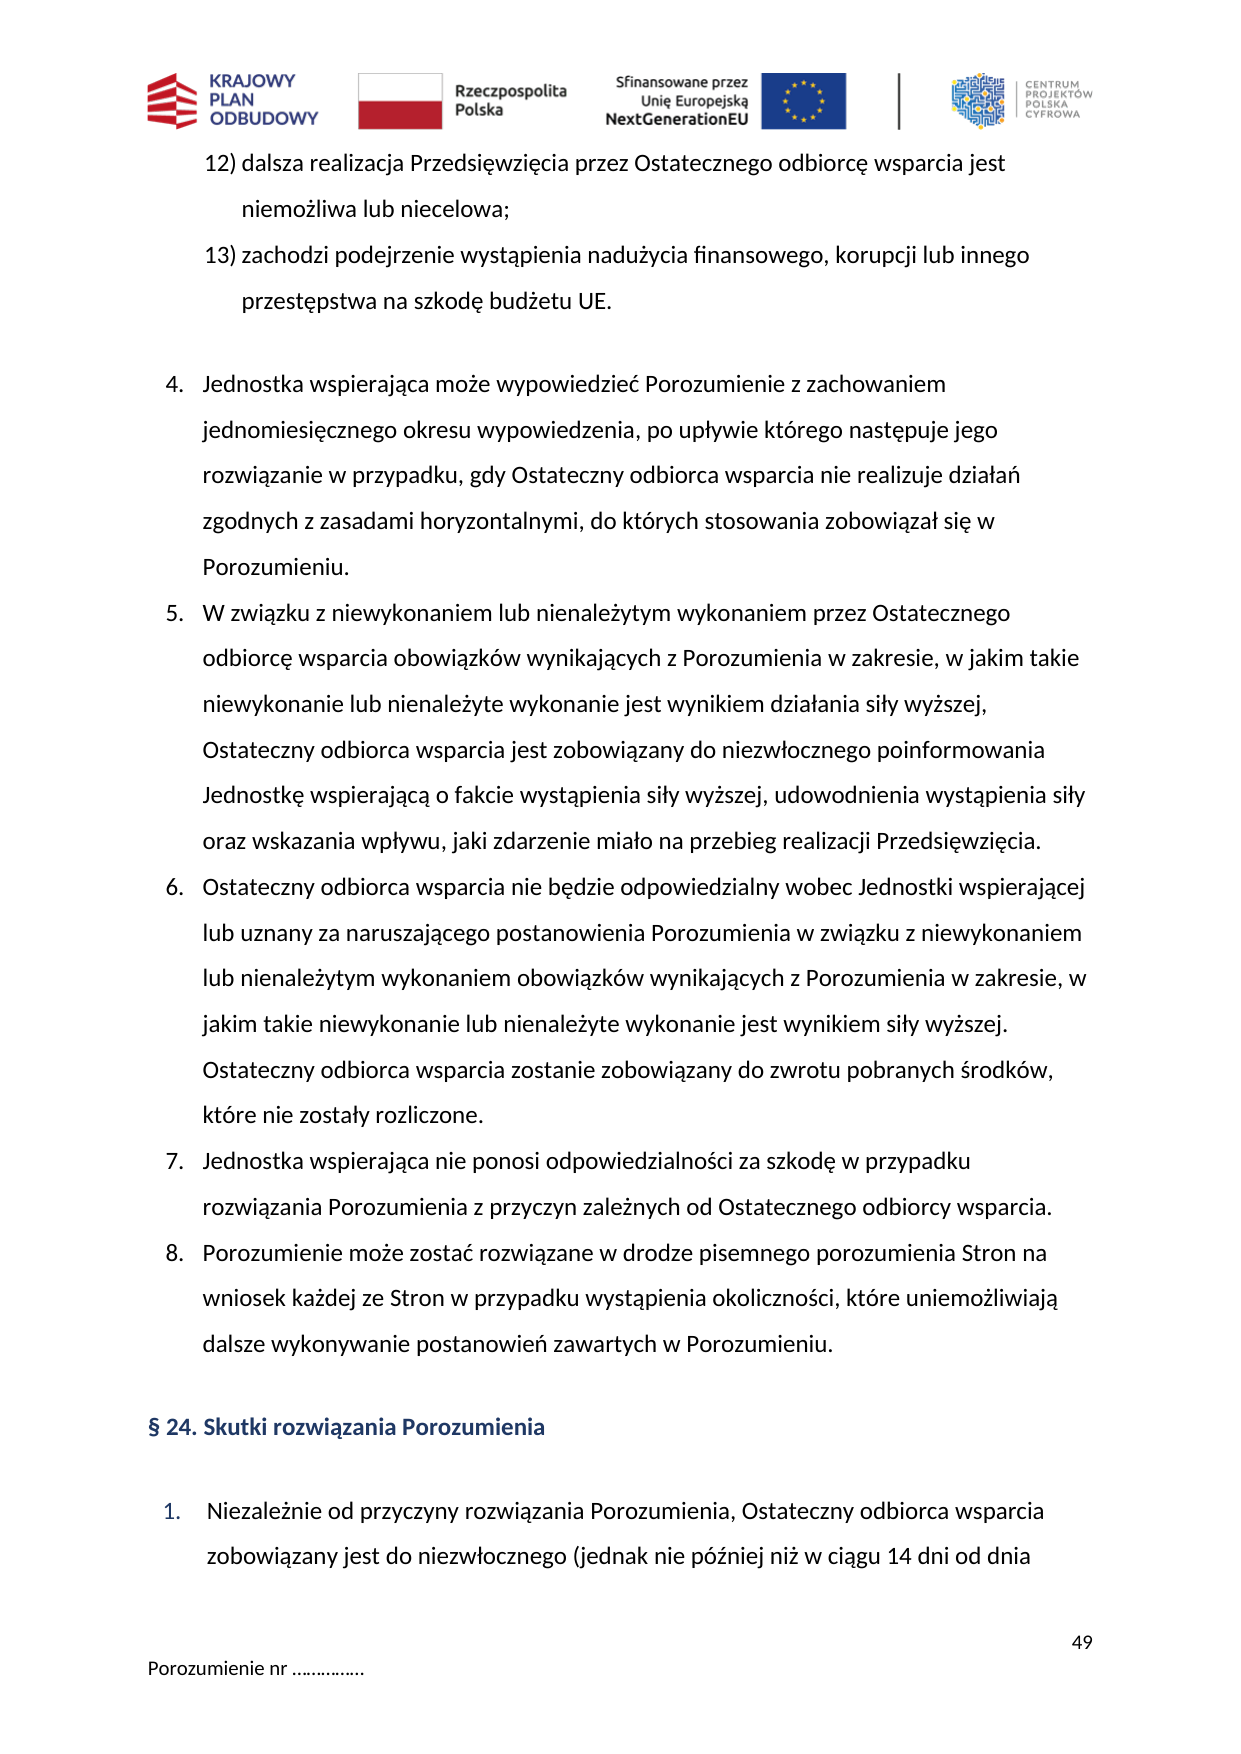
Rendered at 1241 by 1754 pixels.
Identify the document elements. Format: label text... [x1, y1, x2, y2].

list zachodzi podejrzenie wystąpienia nadużycia finansowego, korupcji lub innego przestępstwa na szkodę budżetu UE. [204, 239, 1093, 315]
picture [147, 73, 1093, 130]
subtitle § 24. Skutki rozwiązania Porozumienia [148, 1412, 1093, 1442]
list Jednostka wspierająca może wypowiedzieć Porozumienie z zachowaniem jednomiesięcznego okresu wypowiedzenia, po upływie którego następuje jego rozwiązanie w przypadku, gdy Ostateczny odbiorca wsparcia nie realizuje działań zgodnych z zasadami horyzontalnymi, do których stosowania zobowiązał się w Porozumieniu. [165, 368, 1093, 581]
list Jednostka wspierająca nie ponosi odpowiedzialności za szkodę w przypadku rozwiązania Porozumienia z przyczyn zależnych od Ostatecznego odbiorcy wsparcia. [165, 1145, 1093, 1222]
list dalsza realizacja Przedsięwzięcia przez Ostatecznego odbiorcę wsparcia jest niemożliwa lub niecelowa; [204, 148, 1093, 224]
list W związku z niewykonaniem lub nienależytym wykonaniem przez Ostatecznego odbiorcę wsparcia obowiązków wynikających z Porozumienia w zakresie, w jakim takie niewykonanie lub nienależyte wykonanie jest wynikiem działania siły wyższej, Ostateczny odbiorca wsparcia jest zobowiązany do niezwłocznego poinformowania Jednostkę wspierającą o fakcie wystąpienia siły wyższej, udowodnienia wystąpienia siły oraz wskazania wpływu, jaki zdarzenie miało na przebieg realizacji Przedsięwzięcia. [165, 597, 1093, 856]
list Ostateczny odbiorca wsparcia nie będzie odpowiedzialny wobec Jednostki wspierającej lub uznany za naruszającego postanowienia Porozumienia w związku z niewykonaniem lub nienależytym wykonaniem obowiązków wynikających z Porozumienia w zakresie, w jakim takie niewykonanie lub nienależyte wykonanie jest wynikiem siły wyższej. Ostateczny odbiorca wsparcia zostanie zobowiązany do zwrotu pobranych środków, które nie zostały rozliczone. [165, 871, 1093, 1130]
list Porozumienie może zostać rozwiązane w drodze pisemnego porozumienia Stron na wniosek każdej ze Stron w przypadku wystąpienia okoliczności, które uniemożliwiają dalsze wykonywanie postanowień zawartych w Porozumieniu. [165, 1237, 1093, 1359]
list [162, 1495, 1093, 1571]
